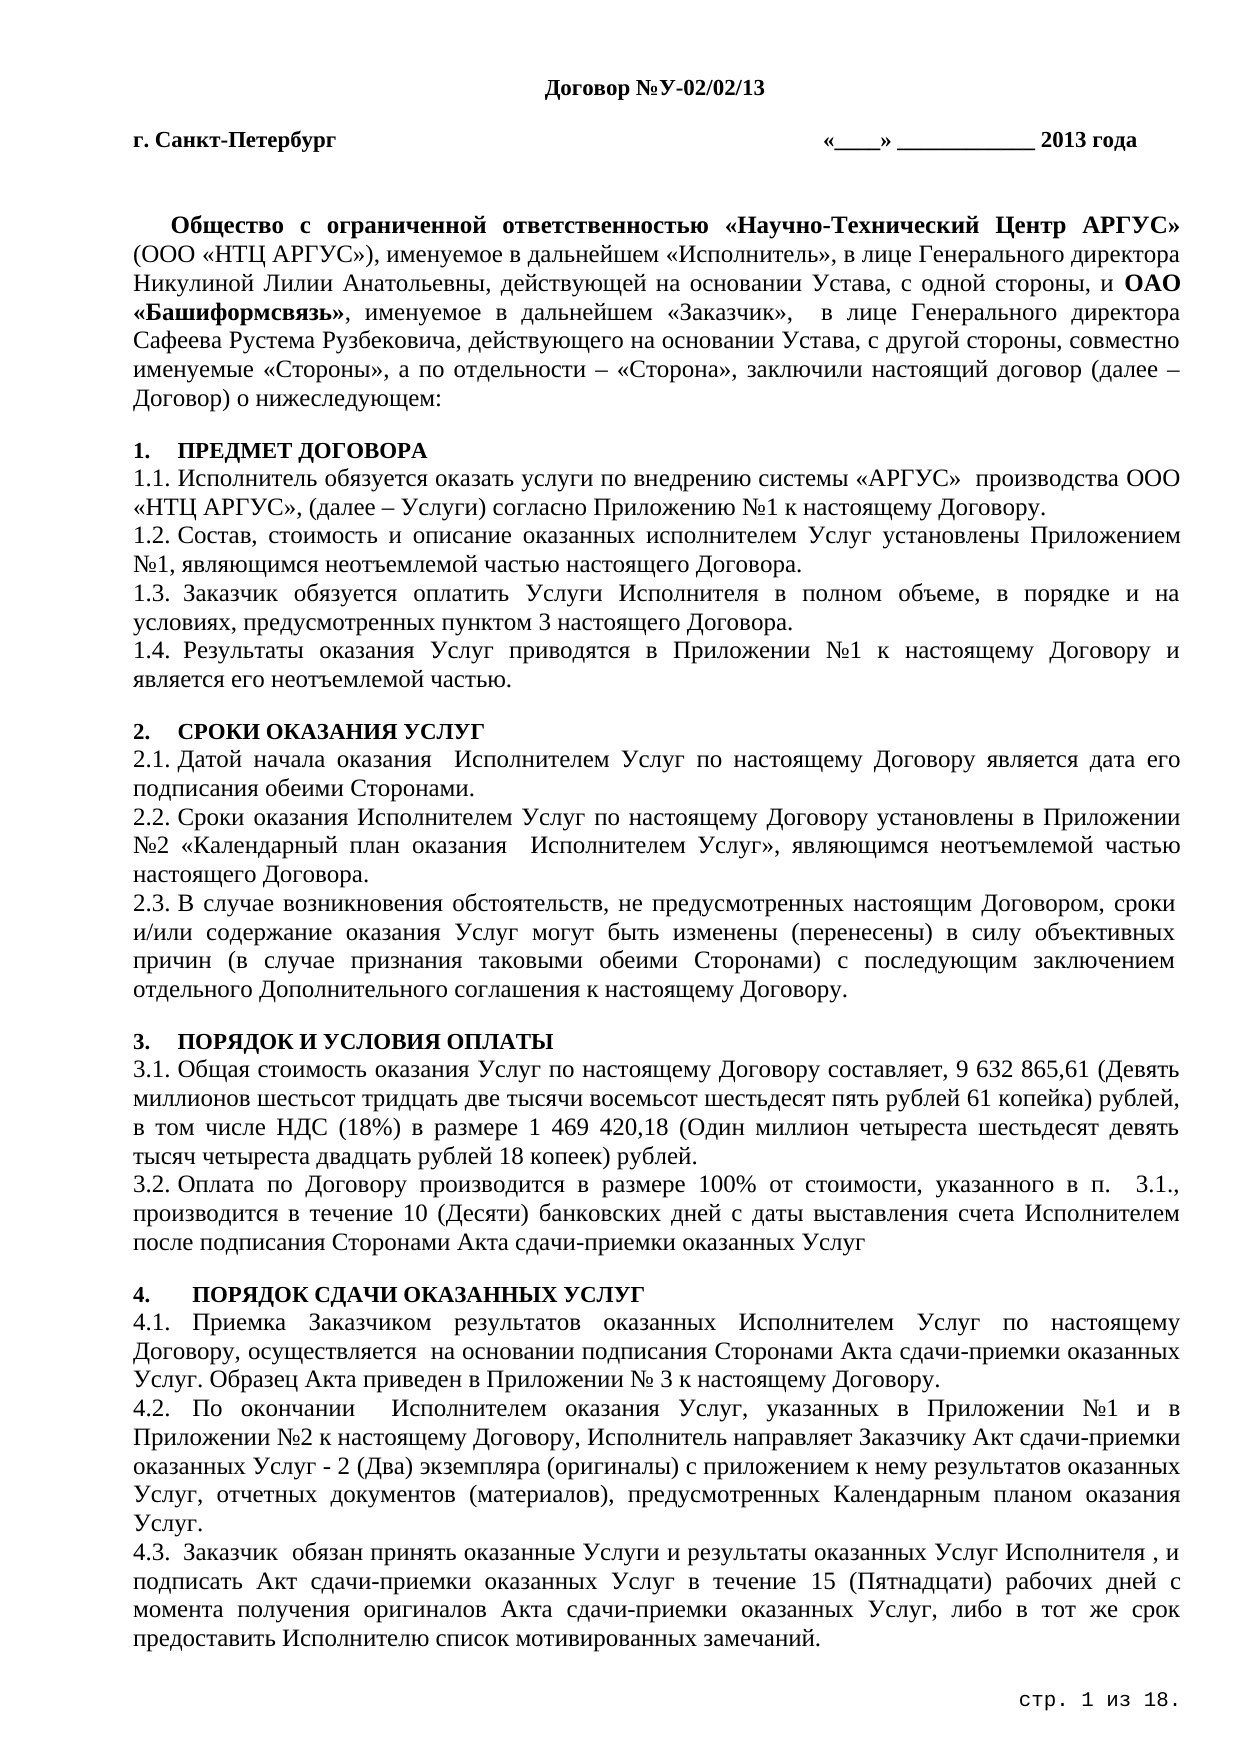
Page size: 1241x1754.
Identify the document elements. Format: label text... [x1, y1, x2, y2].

list Приемка Заказчиком результатов оказанных Исполнителем Услуг по настоящему Договору, осуществляется на основании подписания Сторонами Акта сдачи-приемки оказанных Услуг. Образец Акта приведен в Приложении № 3 к настоящему Договору. [133, 1307, 1181, 1393]
list Общая стоимость оказания Услуг по настоящему Договору составляет, 9 632 865,61 (Девять миллионов шестьсот тридцать две тысячи восемьсот шестьдесят пять рублей 61 копейка) рублей, в том числе НДС (18%) в размере 1 469 420,18 (Один миллион четыреста шестьдесят девять тысяч четыреста двадцать рублей 18 копеек) рублей. [133, 1054, 1181, 1169]
list Заказчик обязан принять оказанные Услуги и результаты оказанных Услуг Исполнителя , и подписать Акт сдачи-приемки оказанных Услуг в течение 15 (Пятнадцати) рабочих дней с момента получения оригиналов Акта сдачи-приемки оказанных Услуг, либо в тот же срок предоставить Исполнителю список мотивированных замечаний. [133, 1537, 1181, 1652]
subtitle Датой начала оказания Исполнителем Услуг по настоящему Договору является дата его подписания обеими Сторонами. [133, 744, 1181, 802]
text г. Санкт-Петербург «____» ____________ 2013 года [133, 127, 1177, 153]
list ПОРЯДОК И УСЛОВИЯ ОПЛАТЫ [133, 1028, 1176, 1054]
subtitle Результаты оказания Услуг приводятся в Приложении №1 к настоящему Договору и является его неотъемлемой частью. [133, 636, 1181, 693]
text Общество с ограниченной ответственностью «Научно-Технический Центр АРГУС» (ООО «НТЦ АРГУС»), именуемое в дальнейшем «Исполнитель», в лице Генерального директора Никулиной Лилии Анатольевны, действующей на основании Устава, с одной стороны, и ОАО «Башиформсвязь», именуемое в дальнейшем «Заказчик», в лице Генерального директора Сафеева Рустема Рузбековича, действующего на основании Устава, с другой стороны, совместно именуемые «Стороны», а по отдельности – «Сторона», заключили настоящий договор (далее – Договор) о нижеследующем: [133, 210, 1181, 412]
list СРОКИ ОКАЗАНИЯ УСЛУГ [133, 718, 1176, 744]
list По окончании Исполнителем оказания Услуг, указанных в Приложении №1 и в Приложении №2 к настоящему Договору, Исполнитель направляет Заказчику Акт сдачи-приемки оказанных Услуг - 2 (Два) экземпляра (оригиналы) с приложением к нему результатов оказанных Услуг, отчетных документов (материалов), предусмотренных Календарным планом оказания Услуг. [133, 1393, 1181, 1537]
list Оплата по Договору производится в размере 100% от стоимости, указанного в п. 3.1., производится в течение 10 (Десяти) банковских дней с даты выставления счета Исполнителем после подписания Сторонами Акта сдачи-приемки оказанных Услуг [133, 1169, 1181, 1256]
list ПРЕДМЕТ ДОГОВОРА [133, 437, 1176, 463]
subtitle Сроки оказания Исполнителем Услуг по настоящему Договору установлены в Приложении №2 «Календарный план оказания Исполнителем Услуг», являющимся неотъемлемой частью настоящего Договора. [133, 802, 1181, 888]
list ПОРЯДОК сдачи ОКАЗАННЫХ УСЛУГ [133, 1281, 1181, 1307]
subtitle Состав, стоимость и описание оказанных исполнителем Услуг установлены Приложением №1, являющимся неотъемлемой частью настоящего Договора. [133, 521, 1181, 578]
subtitle Заказчик обязуется оплатить Услуги Исполнителя в полном объеме, в порядке и на условиях, предусмотренных пунктом 3 настоящего Договора. [133, 578, 1181, 636]
list В случае возникновения обстоятельств, не предусмотренных настоящим Договором, сроки и/или содержание оказания Услуг могут быть изменены (перенесены) в силу объективных причин (в случае признания таковыми обеими Сторонами) с последующим заключением отдельного Дополнительного соглашения к настоящему Договору. [133, 888, 1177, 1003]
subtitle Исполнитель обязуется оказать услуги по внедрению системы «АРГУС» производства ООО «НТЦ АРГУС», (далее – Услуги) согласно Приложению №1 к настоящему Договору. [133, 463, 1181, 521]
text Договор №У-02/02/13 [133, 74, 1177, 100]
